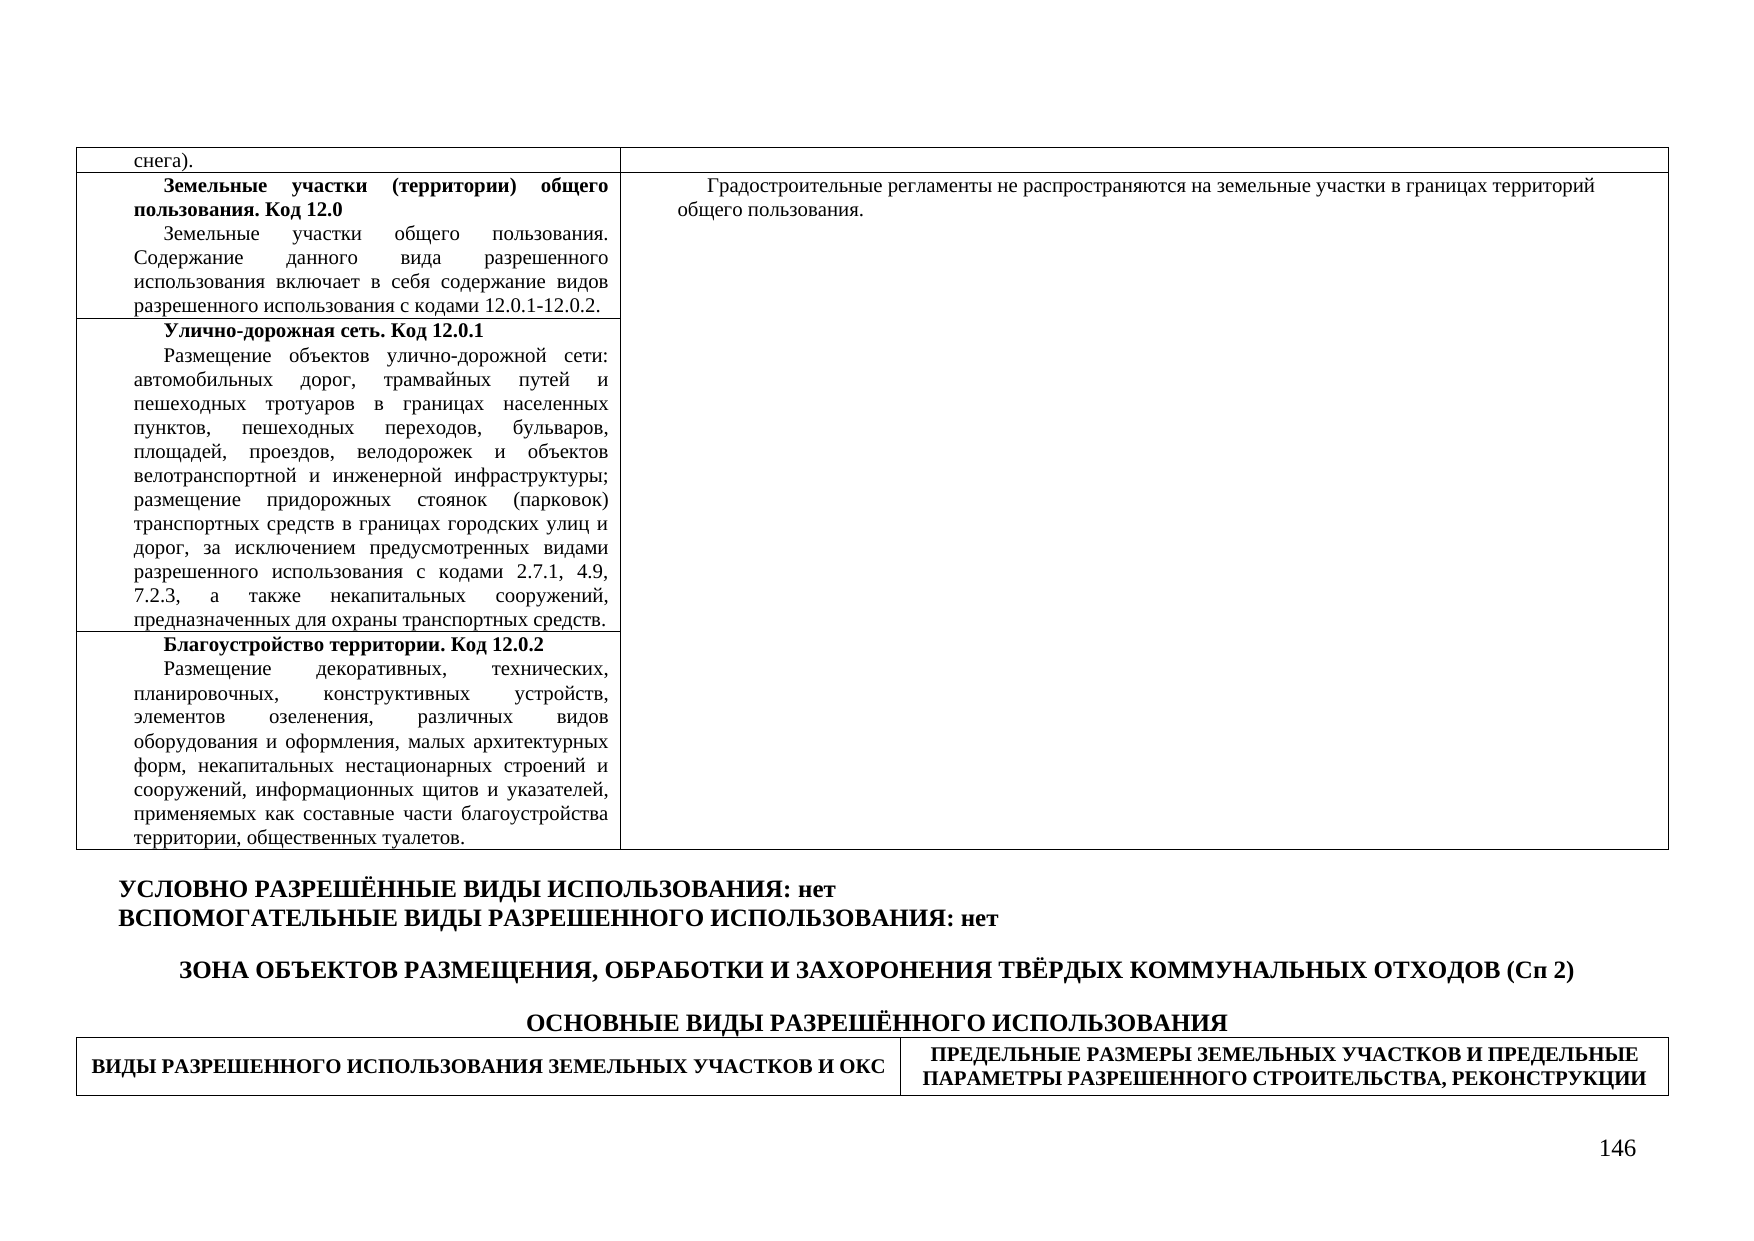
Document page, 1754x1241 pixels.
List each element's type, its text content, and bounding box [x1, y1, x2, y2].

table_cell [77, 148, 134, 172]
subtitle ЗОНА ОБЪЕКТОВ РАЗМЕЩЕНИЯ, ОБРАБОТКИ И ЗАХОРОНЕНИЯ ТВЁРДЫХ КОММУНАЛЬНЫХ ОТХОДОВ (Сп 2) [118, 956, 1636, 984]
text ВСПОМОГАТЕЛЬНЫЕ ВИДЫ РАЗРЕШЕННОГО ИСПОЛЬЗОВАНИЯ: нет [118, 903, 1636, 931]
table_cell Благоустройство территории. Код 12.0.2 Размещение декоративных, технических, планировочных, конструктивных устройств, элементов озеленения, различных видов оборудования и оформления, малых архитектурных форм, некапитальных нестационарных строений и сооружений, информационных щитов и указателей, применяемых как составные части благоустройства территории, общественных туалетов. [77, 632, 620, 849]
text УСЛОВНО РАЗРЕШЁННЫЕ ВИДЫ ИСПОЛЬЗОВАНИЯ: нет [118, 874, 1636, 903]
table_cell Градостроительные регламенты не распространяются на земельные участки в границах территорий общего пользования. [621, 173, 1668, 849]
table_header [901, 1038, 1668, 1094]
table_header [77, 1038, 900, 1094]
table_cell Улично-дорожная сеть. Код 12.0.1 Размещение объектов улично-дорожной сети: автомобильных дорог, трамвайных путей и пешеходных тротуаров в границах населенных пунктов, пешеходных переходов, бульваров, площадей, проездов, велодорожек и объектов велотранспортной и инженерной инфраструктуры; размещение придорожных стоянок (парковок) транспортных средств в границах городских улиц и дорог, за исключением предусмотренных видами разрешенного использования с кодами 2.7.1, 4.9, 7.2.3, а также некапитальных сооружений, предназначенных для охраны транспортных средств. [77, 319, 620, 631]
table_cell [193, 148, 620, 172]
table_cell Земельные участки (территории) общего пользования. Код 12.0 Земельные участки общего пользования. Содержание данного вида разрешенного использования включает в себя содержание видов разрешенного использования с кодами 12.0.1-12.0.2. [77, 173, 620, 317]
text ОСНОВНЫЕ ВИДЫ РАЗРЕШЁННОГО ИСПОЛЬЗОВАНИЯ [118, 1008, 1636, 1037]
